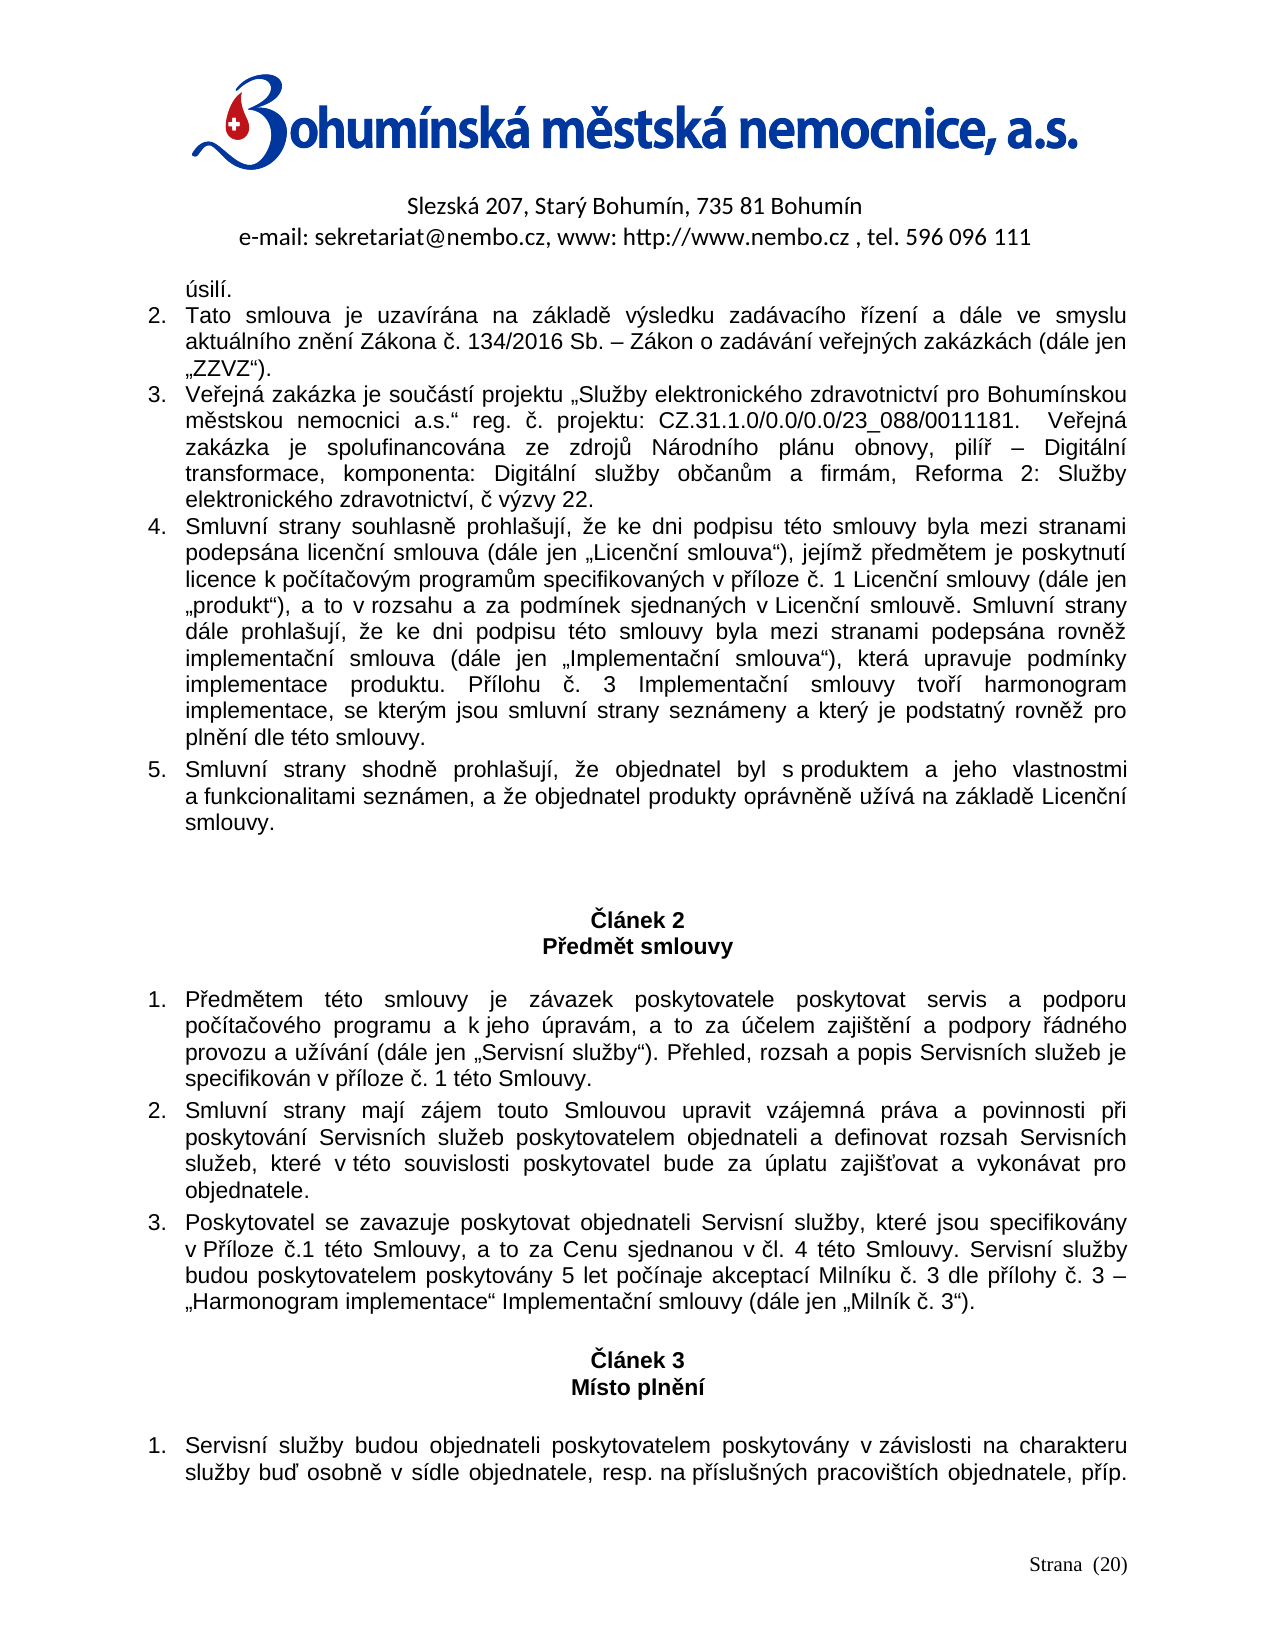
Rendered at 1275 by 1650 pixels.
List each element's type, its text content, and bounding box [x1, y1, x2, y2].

text Článek 2 [148, 907, 1127, 933]
list Veřejná zakázka je součástí projektu „Služby elektronického zdravotnictví pro Bohumínskou městskou nemocnici a.s.“ reg. č. projektu: CZ.31.1.0/0.0/0.0/23_088/0011181. Veřejná zakázka je spolufinancována ze zdrojů Národního plánu obnovy, pilíř – Digitální transformace, komponenta: Digitální služby občanům a firmám, Reforma 2: Služby elektronického zdravotnictví, č výzvy 22. [148, 381, 1127, 513]
list Tato smlouva je uzavírána na základě výsledku zadávacího řízení a dále ve smyslu aktuálního znění Zákona č. 134/2016 Sb. – Zákon o zadávání veřejných zakázkách (dále jen „ZZVZ“). [148, 302, 1127, 381]
list Smluvní strany shodně prohlašují, že objednatel byl s produktem a jeho vlastnostmi a funkcionalitami seznámen, a že objednatel produkty oprávněně užívá na základě Licenční smlouvy. [148, 756, 1127, 835]
picture [192, 74, 1078, 170]
list Předmětem této smlouvy je závazek poskytovatele poskytovat servis a podporu počítačového programu a k jeho úpravám, a to za účelem zajištění a podpory řádného provozu a užívání (dále jen „Servisní služby“). Přehled, rozsah a popis Servisních služeb je specifikován v příloze č. 1 této Smlouvy. [148, 986, 1127, 1091]
list Smluvní strany souhlasně prohlašují, že ke dni podpisu této smlouvy byla mezi stranami podepsána licenční smlouva (dále jen „Licenční smlouva“), jejímž předmětem je poskytnutí licence k počítačovým programům specifikovaných v příloze č. 1 Licenční smlouvy (dále jen „produkt“), a to v rozsahu a za podmínek sjednaných v Licenční smlouvě. Smluvní strany dále prohlašují, že ke dni podpisu této smlouvy byla mezi stranami podepsána rovněž implementační smlouva (dále jen „Implementační smlouva“), která upravuje podmínky implementace produktu. Přílohu č. 3 Implementační smlouvy tvoří harmonogram implementace, se kterým jsou smluvní strany seznámeny a který je podstatný rovněž pro plnění dle této smlouvy. [148, 513, 1127, 750]
text Místo plnění [148, 1373, 1127, 1400]
list Poskytovatel se zavazuje poskytovat objednateli Servisní služby, které jsou specifikovány v Příloze č.1 této Smlouvy, a to za Cenu sjednanou v čl. 4 této Smlouvy. Servisní služby budou poskytovatelem poskytovány 5 let počínaje akceptací Milníku č. 3 dle přílohy č. 3 – „Harmonogram implementace“ Implementační smlouvy (dále jen „Milník č. 3“). [148, 1209, 1127, 1314]
text Předmět smlouvy [148, 933, 1127, 959]
list Smluvní strany mají zájem touto Smlouvou upravit vzájemná práva a povinnosti při poskytování Servisních služeb poskytovatelem objednateli a definovat rozsah Servisních služeb, které v této souvislosti poskytovatel bude za úplatu zajišťovat a vykonávat pro objednatele. [148, 1097, 1127, 1203]
text Článek 3 [148, 1347, 1127, 1373]
